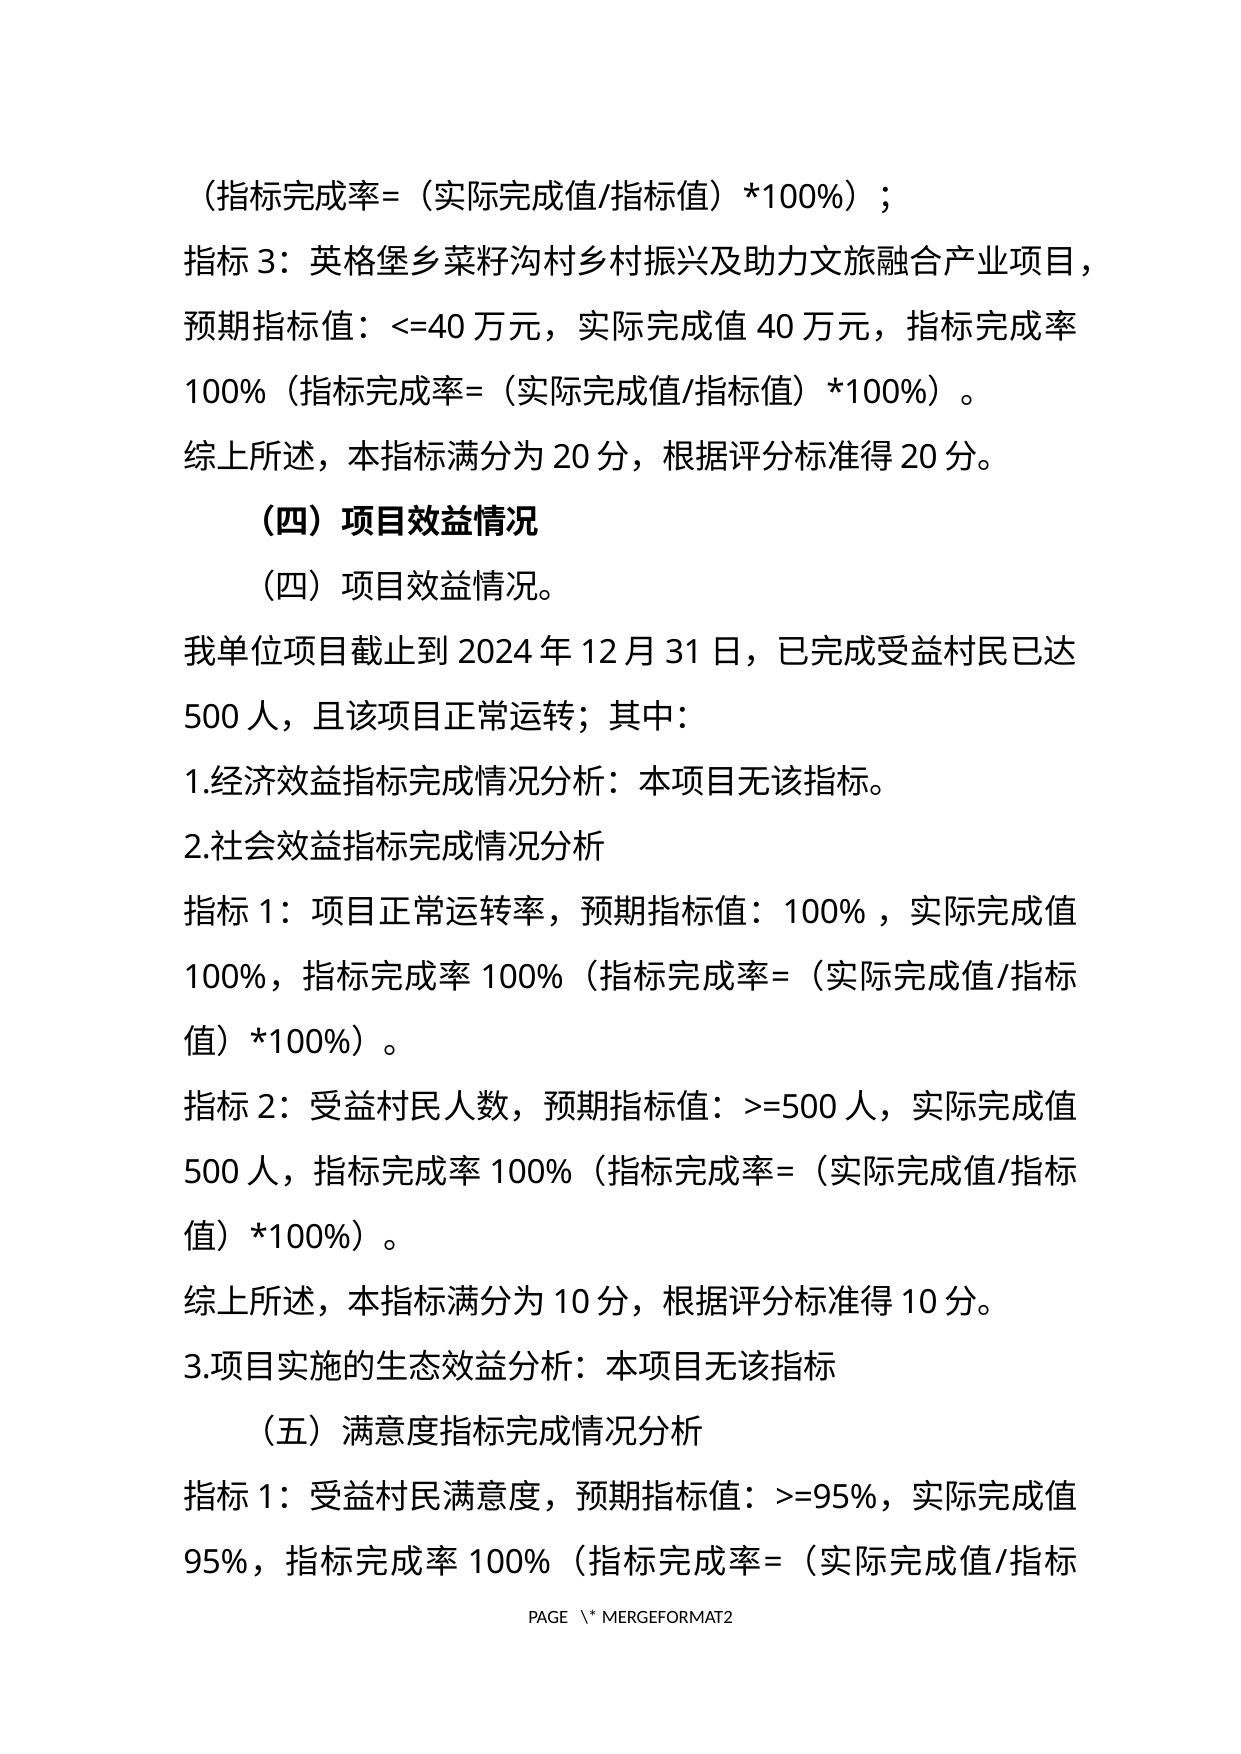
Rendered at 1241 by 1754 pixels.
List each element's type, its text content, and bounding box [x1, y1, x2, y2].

text （四）项目效益情况。 我单位项目截止到2024年12月31日，已完成受益村民已达500人，且该项目正常运转；其中： 1.经济效益指标完成情况分析：本项目无该指标。 2.社会效益指标完成情况分析 指标1：项目正常运转率，预期指标值：100% ，实际完成值100%，指标完成率100%（指标完成率=（实际完成值/指标值）*100%）。 指标2：受益村民人数，预期指标值：>=500人，实际完成值500人，指标完成率100%（指标完成率=（实际完成值/指标值）*100%）。 综上所述，本指标满分为10分，根据评分标准得10分。 3.项目实施的生态效益分析：本项目无该指标 [183, 552, 1078, 1397]
text （四）项目效益情况 [183, 487, 1078, 552]
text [183, 1397, 1078, 1592]
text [183, 162, 1078, 487]
